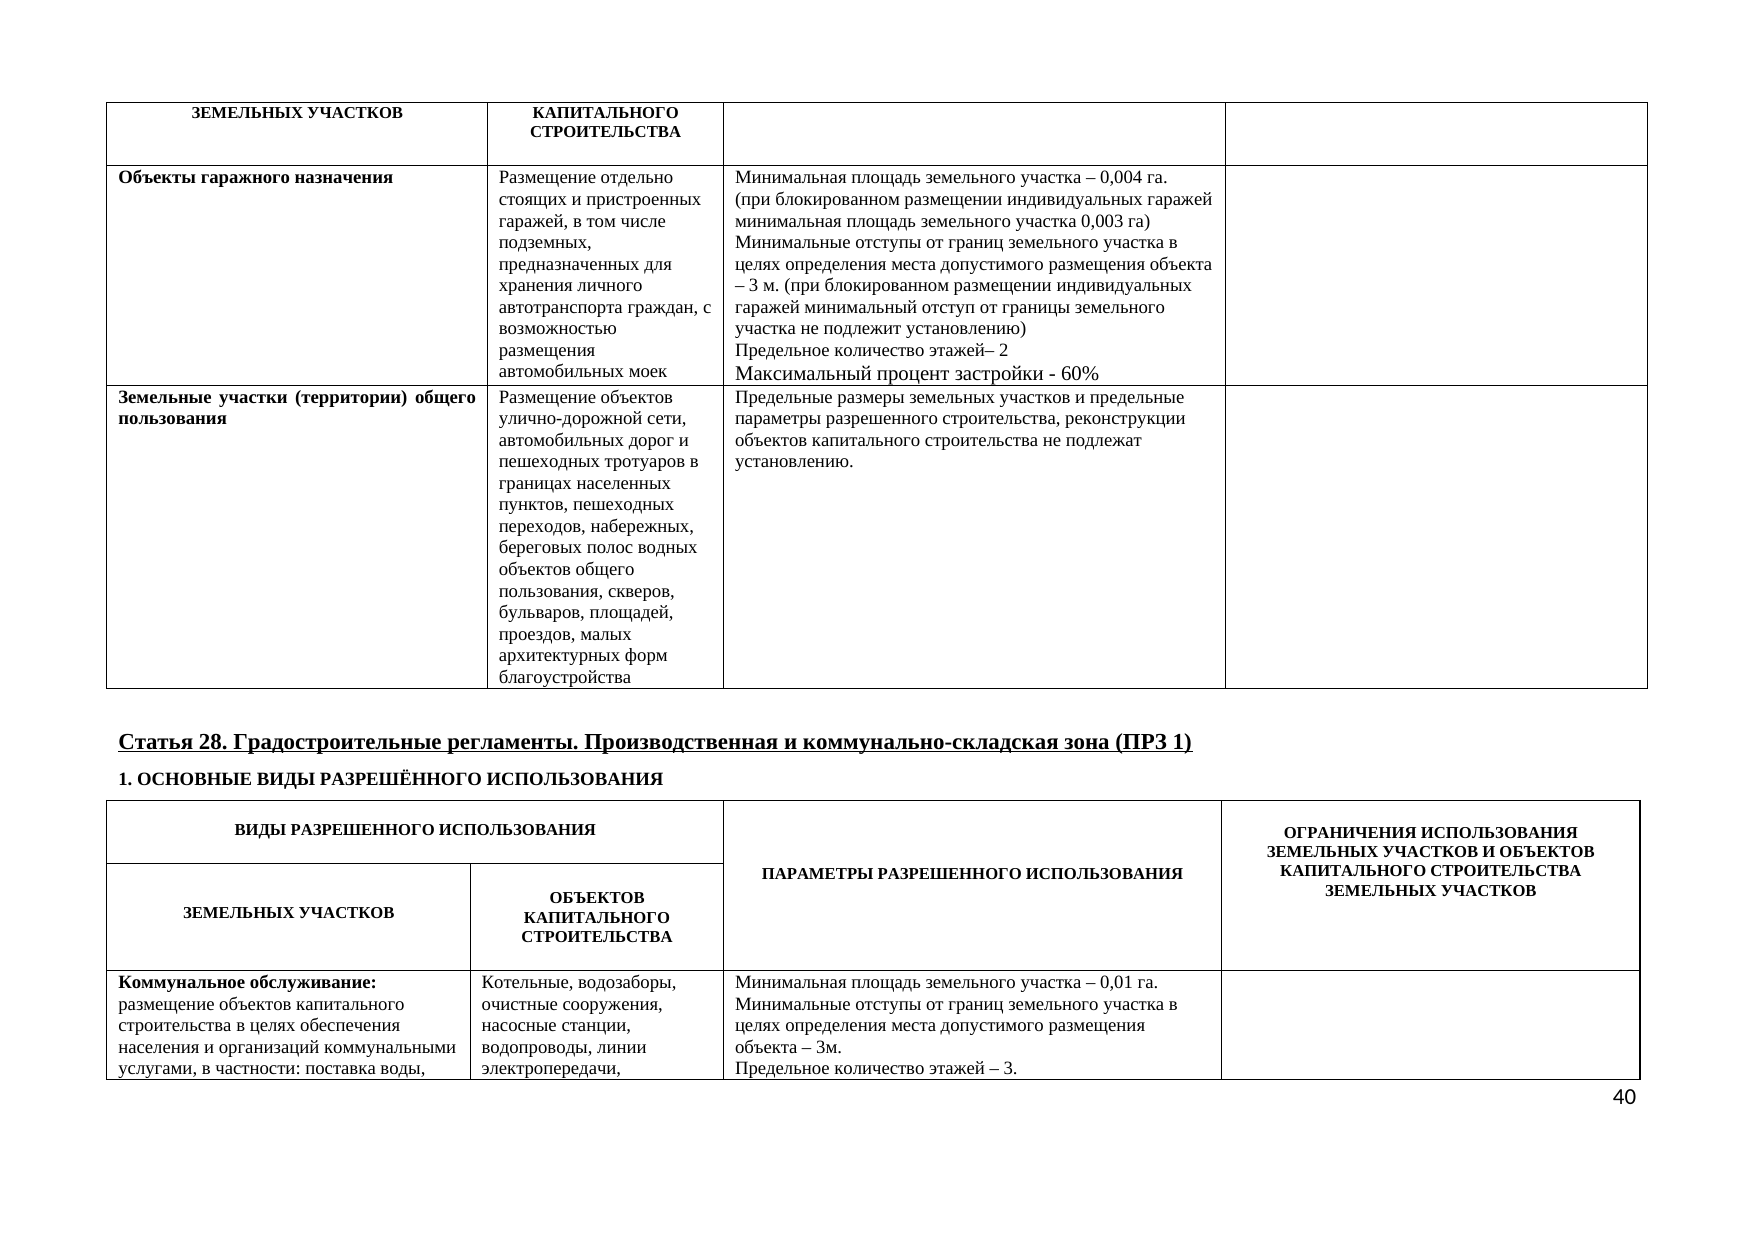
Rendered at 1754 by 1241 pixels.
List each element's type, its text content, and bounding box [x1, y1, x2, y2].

table_cell ЗЕМЕЛЬНЫХ УЧАСТКОВ [107, 864, 470, 970]
table_cell [1222, 971, 1639, 1079]
table_header ОГРАНИЧЕНИЯ ИСПОЛЬЗОВАНИЯ ЗЕМЕЛЬНЫХ УЧАСТКОВ И ОБЪЕКТОВ КАПИТАЛЬНОГО СТРОИТЕЛЬСТВА ЗЕМЕЛЬНЫХ УЧАСТКОВ [1222, 801, 1639, 970]
table_cell Размещение отдельно стоящих и пристроенных гаражей, в том числе подземных, предназначенных для хранения личного автотранспорта граждан, с возможностью размещения автомобильных моек [488, 166, 723, 384]
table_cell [471, 971, 723, 1079]
table_cell Предельные размеры земельных участков и предельные параметры разрешенного строительства, реконструкции объектов капитального строительства не подлежат установлению. [724, 386, 1225, 687]
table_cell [488, 103, 723, 165]
table_header ПАРАМЕТРЫ РАЗРЕШЕННОГО ИСПОЛЬЗОВАНИЯ [724, 801, 1221, 970]
table_cell [1226, 166, 1647, 384]
table_cell ОБЪЕКТОВ КАПИТАЛЬНОГО СТРОИТЕЛЬСТВА [471, 864, 723, 970]
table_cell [724, 971, 1221, 1079]
table_cell [1226, 386, 1647, 687]
table_cell Размещение объектов улично-дорожной сети, автомобильных дорог и пешеходных тротуаров в границах населенных пунктов, пешеходных переходов, набережных, береговых полос водных объектов общего пользования, скверов, бульваров, площадей, проездов, малых архитектурных форм благоустройства [488, 386, 723, 687]
table_header ВИДЫ РАЗРЕШЕННОГО ИСПОЛЬЗОВАНИЯ [107, 801, 723, 863]
text 1. ОСНОВНЫЕ ВИДЫ РАЗРЕШЁННОГО ИСПОЛЬЗОВАНИЯ [118, 767, 1636, 789]
table_cell ЗЕМЕЛЬНЫХ УЧАСТКОВ [107, 103, 487, 165]
table_cell Земельные участки (территории) общего пользования [107, 386, 487, 687]
table_cell Минимальная площадь земельного участка – 0,004 га. (при блокированном размещении индивидуальных гаражей минимальная площадь земельного участка 0,003 га) Минимальные отступы от границ земельного участка в целях определения места допустимого размещения объекта – 3 м. (при блокированном размещении индивидуальных гаражей минимальный отступ от границы земельного участка не подлежит установлению) Предельное количество этажей– 2 Максимальный процент застройки - 60% [724, 166, 1225, 384]
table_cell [107, 971, 470, 1079]
text Статья 28. Градостроительные регламенты. Производственная и коммунально-складская зона (ПРЗ 1) [118, 728, 1636, 754]
table_cell Объекты гаражного назначения [107, 166, 487, 384]
